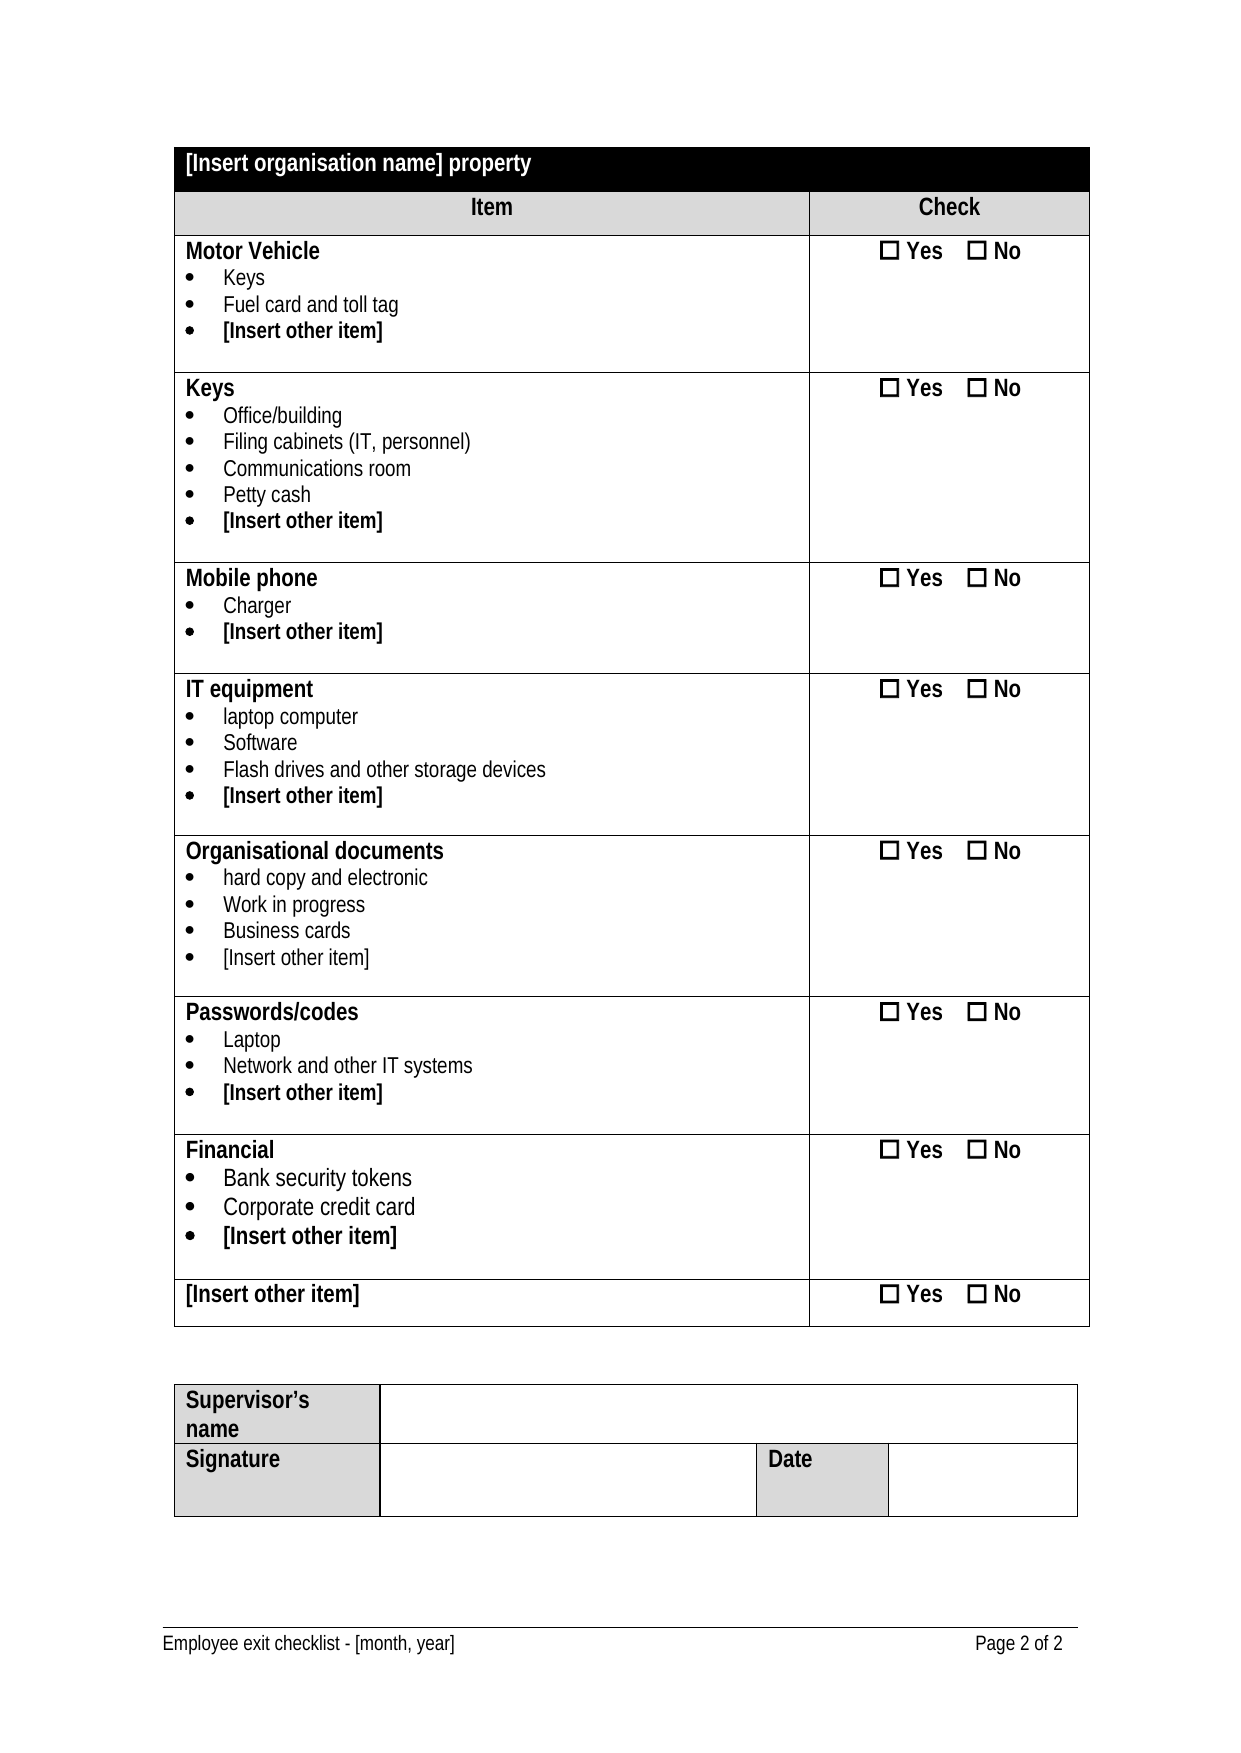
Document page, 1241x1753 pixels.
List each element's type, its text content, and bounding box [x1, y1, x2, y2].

table_cell Yes No [810, 373, 1089, 562]
table_cell Organisational documents hard copy and electronic Work in progress Business cards [Insert other item] [175, 836, 809, 996]
table_cell [889, 1444, 1077, 1516]
table_cell Motor Vehicle Keys Fuel card and toll tag [Insert other item] [175, 236, 809, 372]
table_header [381, 1385, 1077, 1443]
table_cell Check [810, 192, 1089, 235]
table_cell Yes No [810, 1135, 1089, 1278]
table_cell Signature [175, 1444, 379, 1516]
table_cell Item [175, 192, 809, 235]
table_cell Yes No [810, 674, 1089, 835]
table_cell IT equipment laptop computer Software Flash drives and other storage devices [Insert other item] [175, 674, 809, 835]
table_cell Passwords/codes Laptop Network and other IT systems [Insert other item] [175, 997, 809, 1133]
table_cell Yes No [810, 997, 1089, 1133]
table_cell Yes No [810, 1280, 1089, 1326]
table_cell Yes No [810, 563, 1089, 673]
table_cell Yes No [810, 836, 1089, 996]
table_header Supervisor’s name [175, 1385, 379, 1443]
table_cell Financial Bank security tokens Corporate credit card [Insert other item] [175, 1135, 809, 1278]
table_cell Date [757, 1444, 888, 1516]
table_header [Insert organisation name] property [175, 148, 1089, 191]
table_cell Yes No [810, 236, 1089, 372]
table_cell [Insert other item] [175, 1280, 809, 1326]
table_cell [381, 1444, 756, 1516]
table_cell Mobile phone Charger [Insert other item] [175, 563, 809, 673]
table_cell Keys Office/building Filing cabinets (IT, personnel) Communications room Petty cash [Insert other item] [175, 373, 809, 562]
